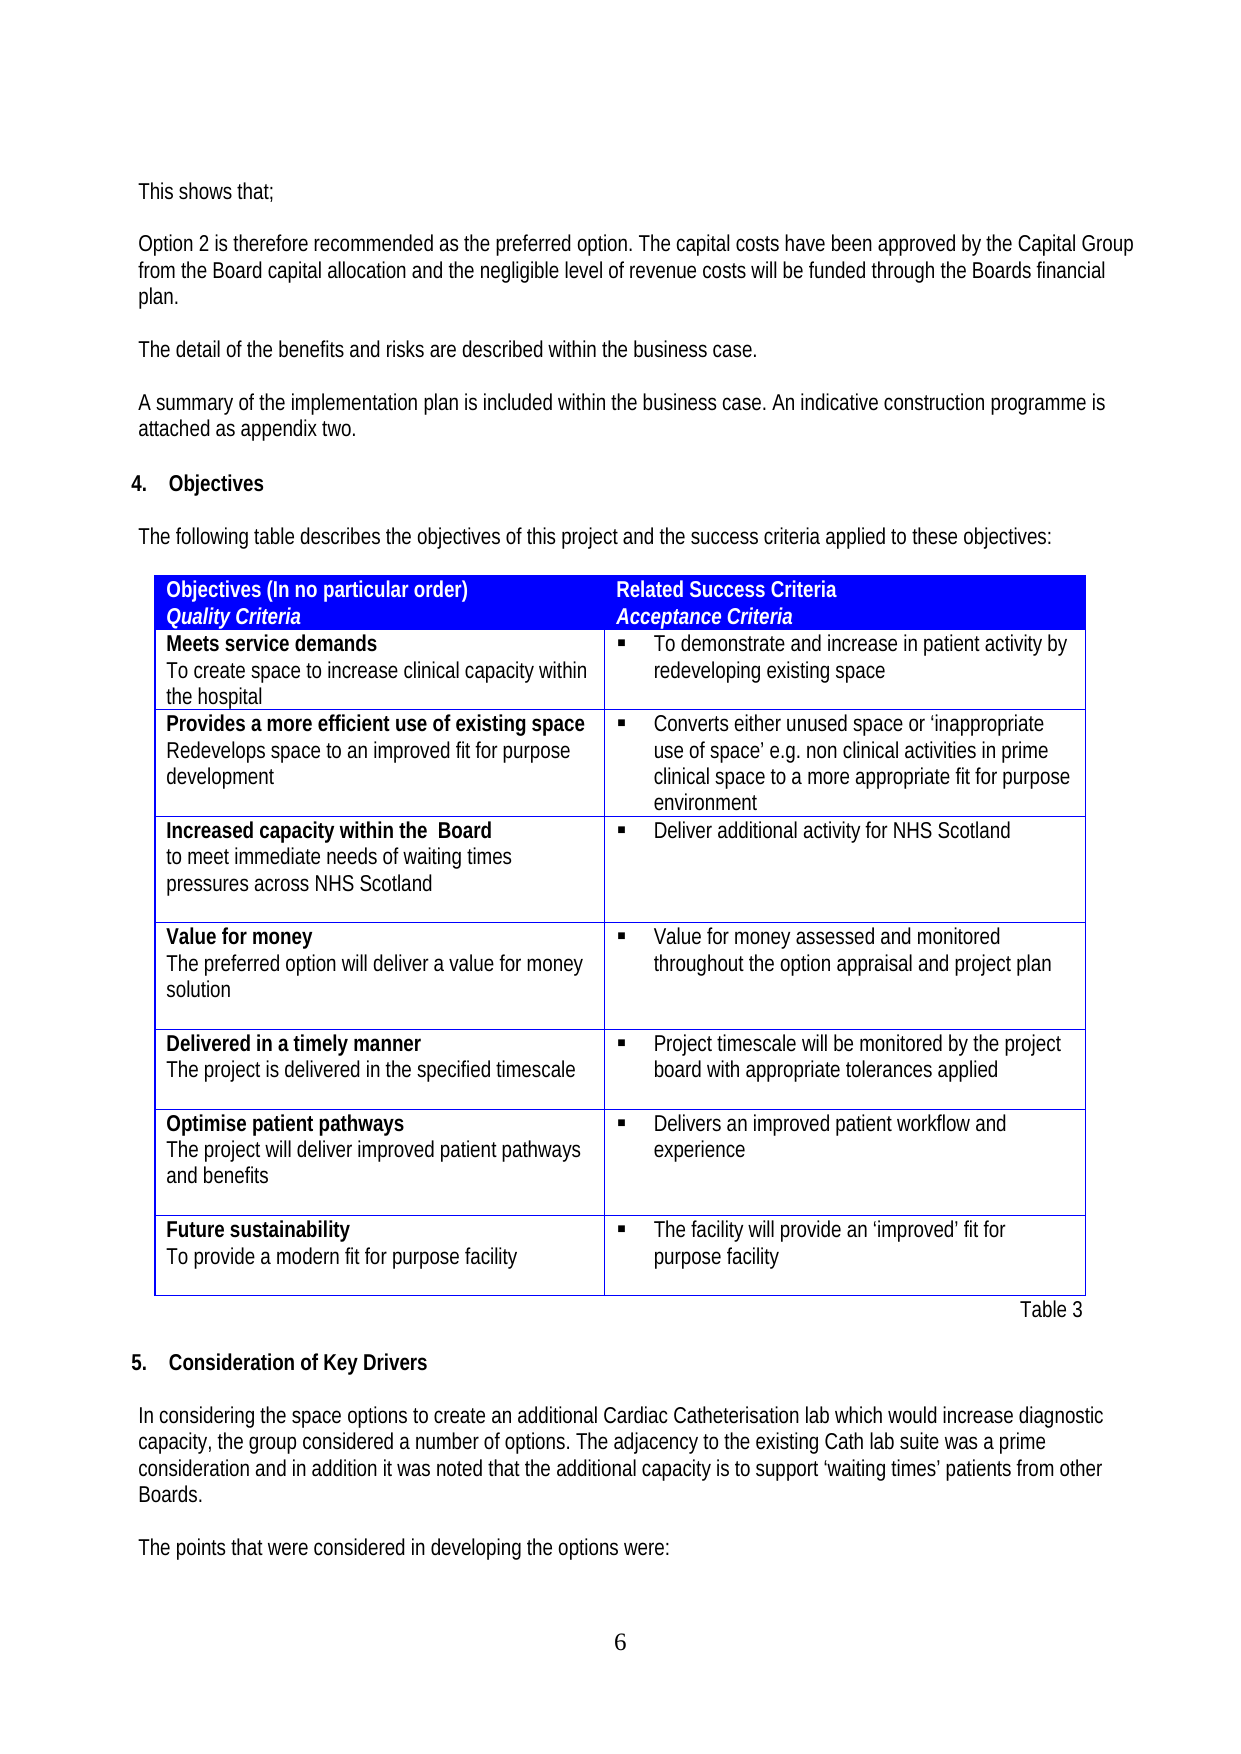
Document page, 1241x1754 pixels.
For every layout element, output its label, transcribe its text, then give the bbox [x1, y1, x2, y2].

text This shows that; [138, 178, 1146, 204]
table_cell Value for money The preferred option will deliver a value for money solution [156, 923, 604, 1029]
table_cell The facility will provide an ‘improved’ fit for purpose facility [605, 1216, 1085, 1295]
text The detail of the benefits and risks are described within the business case. [138, 336, 1146, 362]
table_cell Meets service demands To create space to increase clinical capacity within the hospital [156, 630, 604, 709]
subtitle Objectives [131, 470, 1146, 496]
text The following table describes the objectives of this project and the success criteria applied to these objectives: [138, 523, 1146, 549]
table_cell Converts either unused space or ‘inappropriate use of space’ e.g. non clinical activities in prime clinical space to a more appropriate fit for purpose environment [605, 710, 1085, 816]
title The points that were considered in developing the options were: [138, 1533, 1146, 1560]
table_cell Optimise patient pathways The project will deliver improved patient pathways and benefits [156, 1110, 604, 1215]
text Option 2 is therefore recommended as the preferred option. The capital costs have been approved by the Capital Group from the Board capital allocation and the negligible level of revenue costs will be funded through the Boards financial plan. [138, 230, 1146, 309]
table_cell Increased capacity within the Board to meet immediate needs of waiting times pressures across NHS Scotland [156, 817, 604, 922]
table_cell To demonstrate and increase in patient activity by redeveloping existing space [605, 630, 1085, 709]
text Table 3 [94, 1296, 1146, 1323]
table_cell Deliver additional activity for NHS Scotland [605, 817, 1085, 922]
table_cell Future sustainability To provide a modern fit for purpose facility [156, 1216, 604, 1295]
table_cell Delivered in a timely manner The project is delivered in the specified timescale [156, 1030, 604, 1109]
table_header Objectives (In no particular order) Quality Criteria [156, 576, 604, 629]
table_cell Delivers an improved patient workflow and experience [605, 1110, 1085, 1215]
table_cell Project timescale will be monitored by the project board with appropriate tolerances applied [605, 1030, 1085, 1109]
table_header Related Success Criteria Acceptance Criteria [605, 576, 1085, 629]
table_cell Provides a more efficient use of existing space Redevelops space to an improved fit for purpose development [156, 710, 604, 816]
text A summary of the implementation plan is included within the business case. An indicative construction programme is attached as appendix two. [138, 388, 1146, 441]
table_cell Value for money assessed and monitored throughout the option appraisal and project plan [605, 923, 1085, 1029]
subtitle Consideration of Key Drivers [131, 1349, 1146, 1375]
title In considering the space options to create an additional Cardiac Catheterisation lab which would increase diagnostic capacity, the group considered a number of options. The adjacency to the existing Cath lab suite was a prime consideration and in addition it was noted that the additional capacity is to support ‘waiting times’ patients from other Boards. [138, 1402, 1146, 1507]
